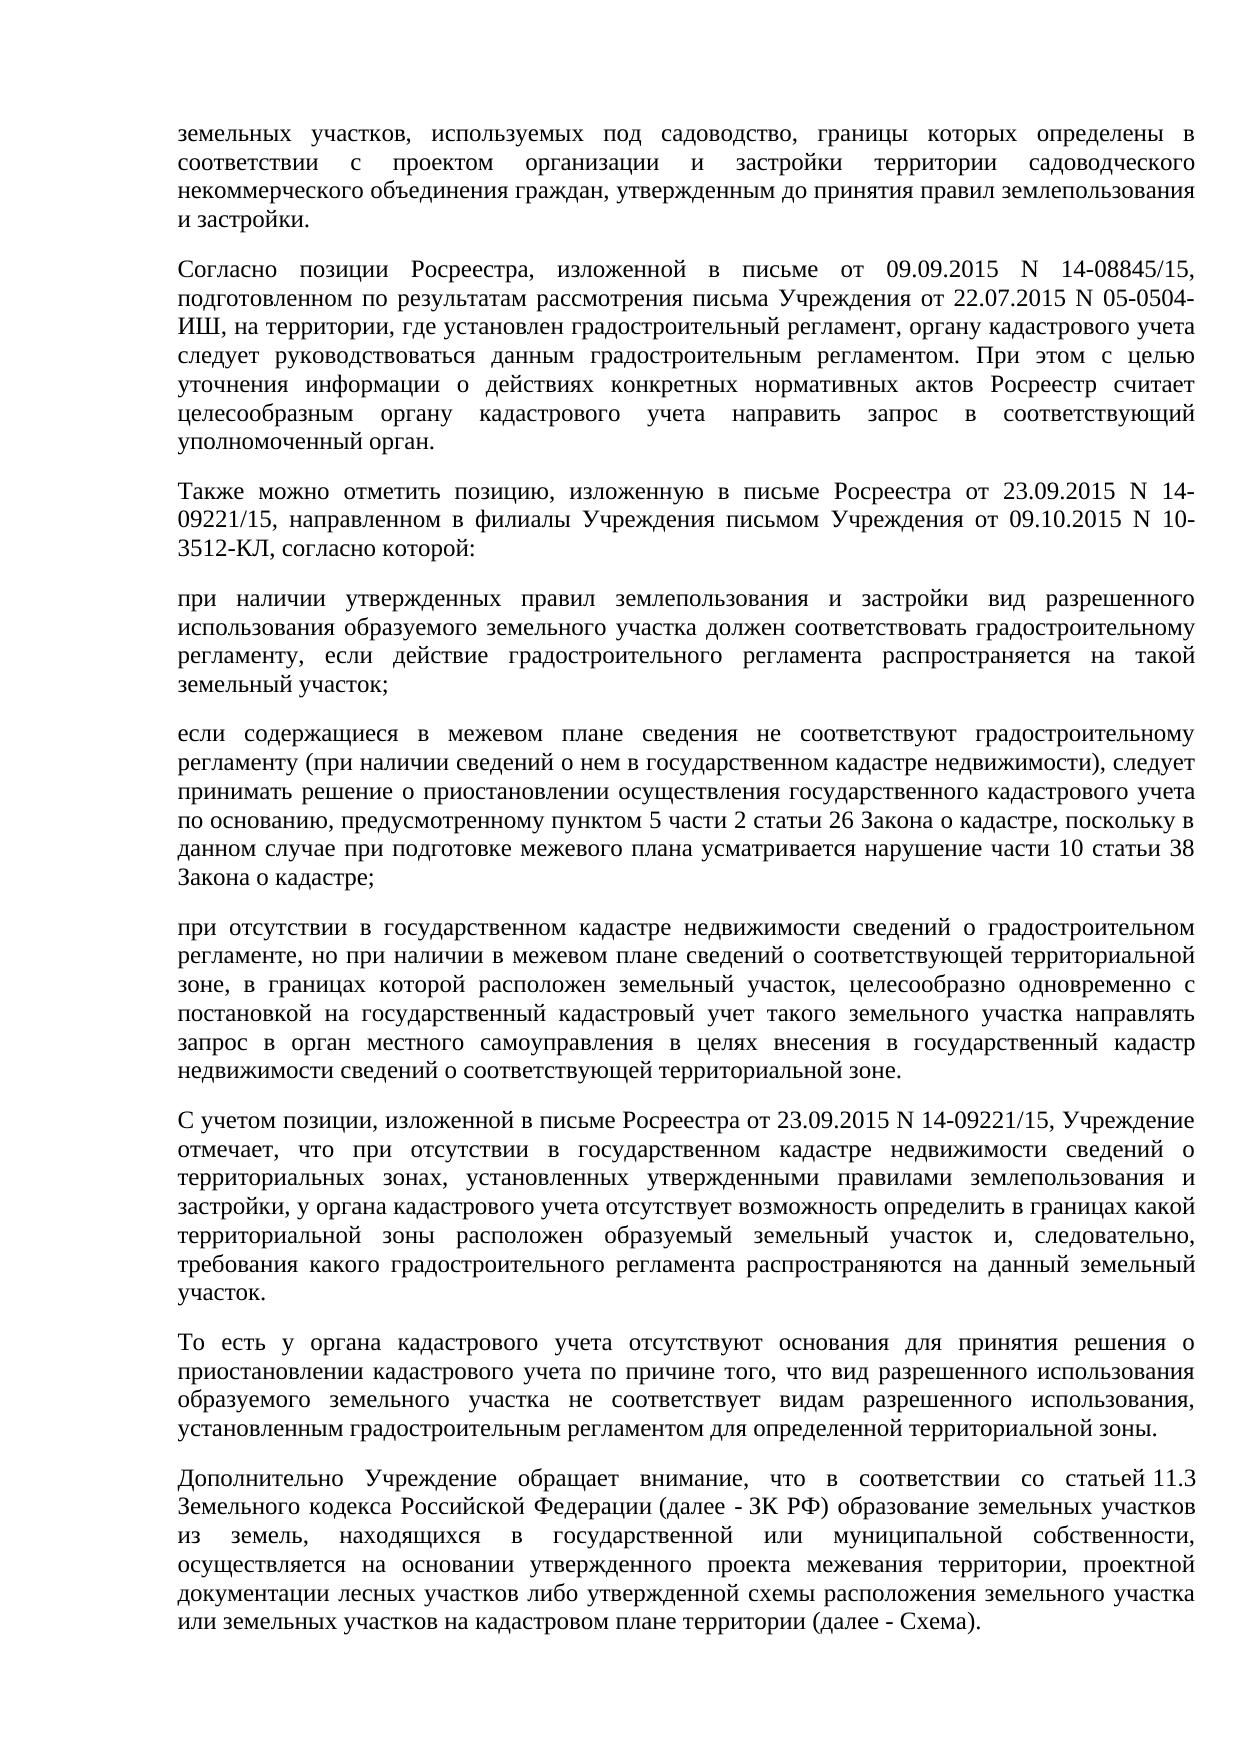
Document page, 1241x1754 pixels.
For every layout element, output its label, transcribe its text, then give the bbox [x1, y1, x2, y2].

text То есть у органа кадастрового учета отсутствуют основания для принятия решения о приостановлении кадастрового учета по причине того, что вид разрешенного использования образуемого земельного участка не соответствует видам разрешенного использования, установленным градостроительным регламентом для определенной территориальной зоны. [177, 1327, 1196, 1442]
text Также можно отметить позицию, изложенную в письме Росреестра от 23.09.2015 N 14-09221/15, направленном в филиалы Учреждения письмом Учреждения от 09.10.2015 N 10-3512-КЛ, согласно которой: [177, 476, 1196, 562]
text Согласно позиции Росреестра, изложенной в письме от 09.09.2015 N 14-08845/15, подготовленном по результатам рассмотрения письма Учреждения от 22.07.2015 N 05-0504-ИШ, на территории, где установлен градостроительный регламент, органу кадастрового учета следует руководствоваться данным градостроительным регламентом. При этом с целью уточнения информации о действиях конкретных нормативных актов Росреестр считает целесообразным органу кадастрового учета направить запрос в соответствующий уполномоченный орган. [177, 254, 1196, 455]
text если содержащиеся в межевом плане сведения не соответствуют градостроительному регламенту (при наличии сведений о нем в государственном кадастре недвижимости), следует принимать решение о приостановлении осуществления государственного кадастрового учета по основанию, предусмотренному пунктом 5 части 2 статьи 26 Закона о кадастре, поскольку в данном случае при подготовке межевого плана усматривается нарушение части 10 статьи 38 Закона о кадастре; [177, 718, 1196, 891]
text при отсутствии в государственном кадастре недвижимости сведений о градостроительном регламенте, но при наличии в межевом плане сведений о соответствующей территориальной зоне, в границах которой расположен земельный участок, целесообразно одновременно с постановкой на государственный кадастровый учет такого земельного участка направлять запрос в орган местного самоуправления в целях внесения в государственный кадастр недвижимости сведений о соответствующей территориальной зоне. [177, 912, 1196, 1084]
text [177, 118, 1196, 233]
text Дополнительно Учреждение обращает внимание, что в соответствии со статьей 11.3 Земельного кодекса Российской Федерации (далее - ЗК РФ) образование земельных участков из земель, находящихся в государственной или муниципальной собственности, осуществляется на основании утвержденного проекта межевания территории, проектной документации лесных участков либо утвержденной схемы расположения земельного участка или земельных участков на кадастровом плане территории (далее - Схема). [177, 1463, 1196, 1635]
text С учетом позиции, изложенной в письме Росреестра от 23.09.2015 N 14-09221/15, Учреждение отмечает, что при отсутствии в государственном кадастре недвижимости сведений о территориальных зонах, установленных утвержденными правилами землепользования и застройки, у органа кадастрового учета отсутствует возможность определить в границах какой территориальной зоны расположен образуемый земельный участок и, следовательно, требования какого градостроительного регламента распространяются на данный земельный участок. [177, 1105, 1196, 1306]
text при наличии утвержденных правил землепользования и застройки вид разрешенного использования образуемого земельного участка должен соответствовать градостроительному регламенту, если действие градостроительного регламента распространяется на такой земельный участок; [177, 583, 1196, 698]
